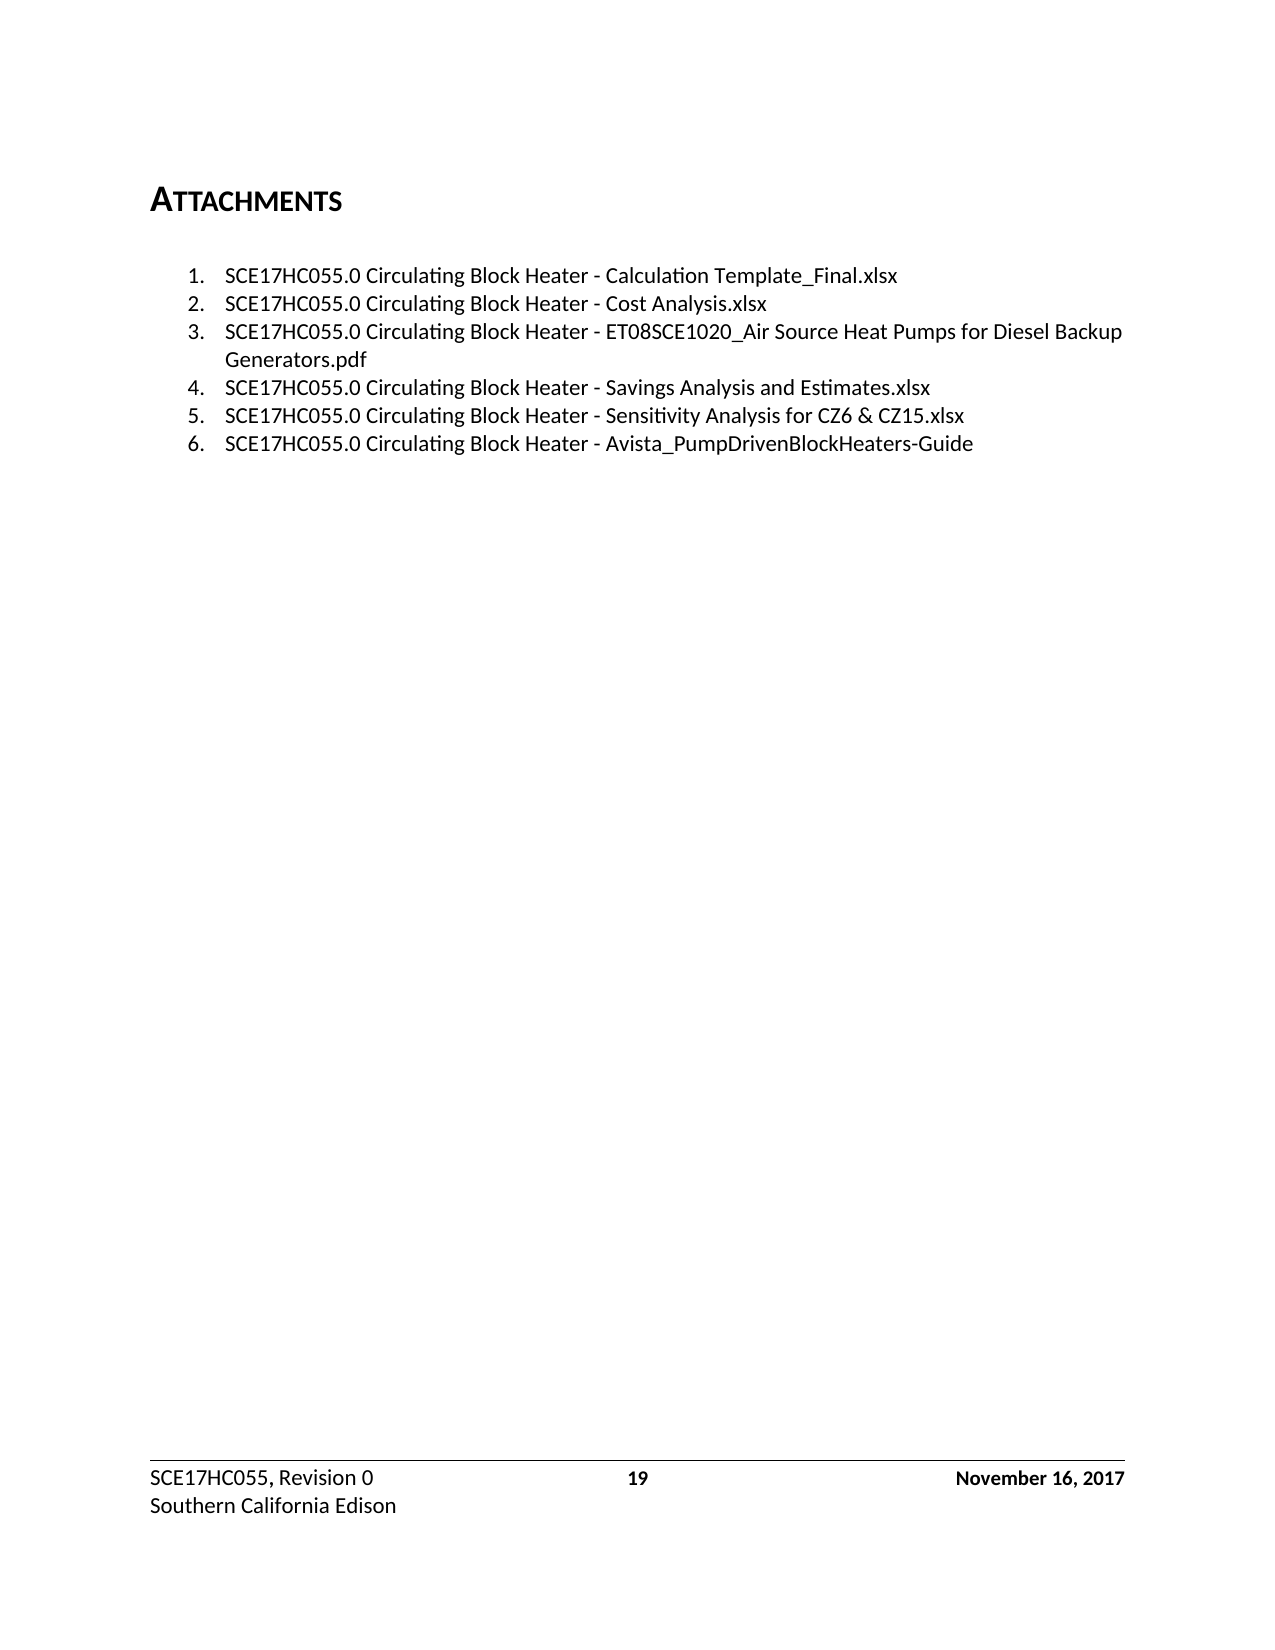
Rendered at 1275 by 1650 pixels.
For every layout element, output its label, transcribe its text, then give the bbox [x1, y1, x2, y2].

list SCE17HC055.0 Circulating Block Heater - Cost Analysis.xlsx [187, 289, 1125, 317]
list SCE17HC055.0 Circulating Block Heater - Avista_PumpDrivenBlockHeaters-Guide [187, 429, 1125, 457]
subtitle Attachments [150, 175, 1125, 221]
list SCE17HC055.0 Circulating Block Heater - Savings Analysis and Estimates.xlsx [187, 373, 1125, 401]
list SCE17HC055.0 Circulating Block Heater - Calculation Template_Final.xlsx [187, 261, 1125, 289]
list SCE17HC055.0 Circulating Block Heater - Sensitivity Analysis for CZ6 & CZ15.xlsx [187, 401, 1125, 429]
list SCE17HC055.0 Circulating Block Heater - ET08SCE1020_Air Source Heat Pumps for Diesel Backup Generators.pdf [187, 317, 1125, 373]
